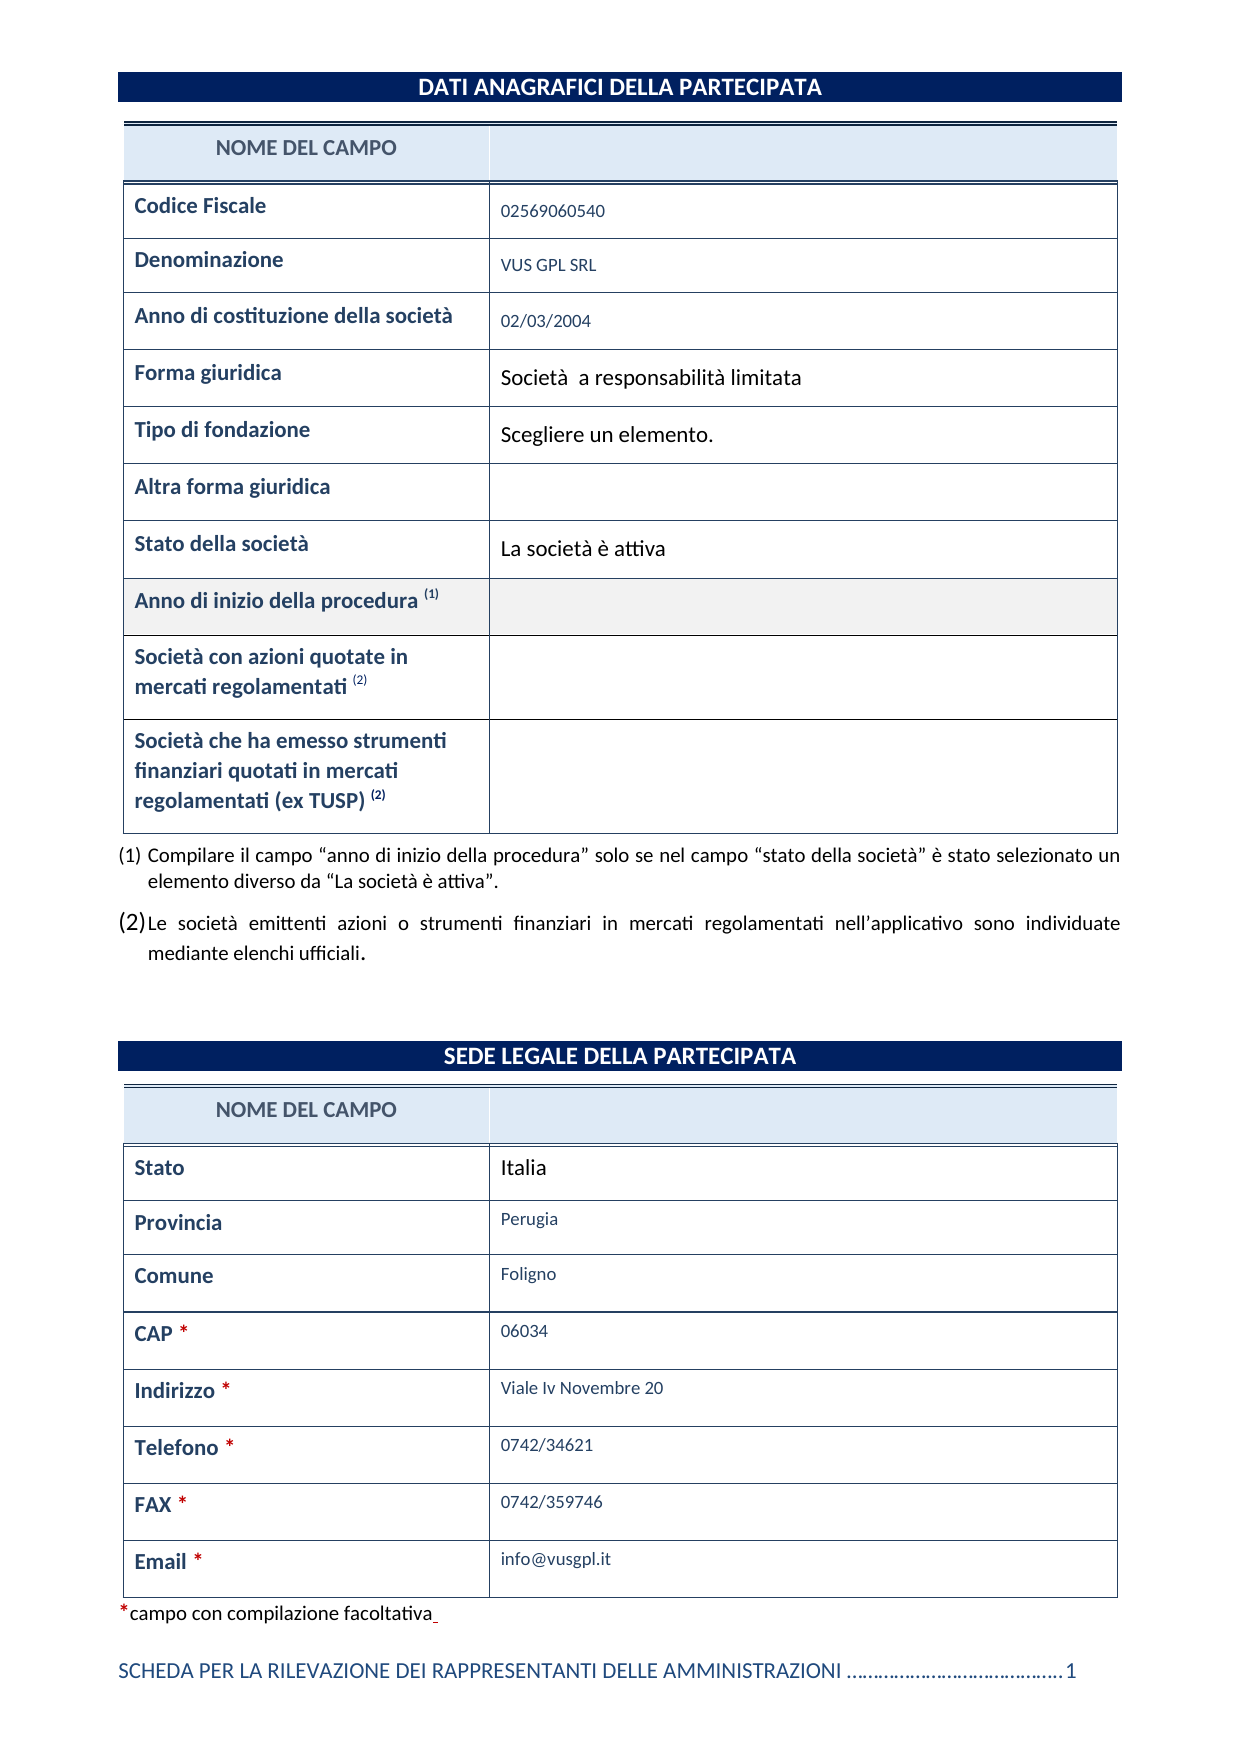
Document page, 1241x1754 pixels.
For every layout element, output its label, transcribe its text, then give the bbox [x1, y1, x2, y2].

table_cell [490, 350, 1117, 406]
table_cell Società che ha emesso strumenti finanziari quotati in mercati regolamentati (ex TUSP) (2) [124, 720, 489, 833]
table_cell Email * [124, 1541, 489, 1597]
table_cell 0742/34621 [490, 1427, 1117, 1483]
table_cell [490, 579, 1117, 634]
list Compilare il campo “anno di inizio della procedura” solo se nel campo “stato della società” è stato selezionato un elemento diverso da “La società è attiva”. [118, 843, 1122, 893]
table_cell [490, 720, 1117, 833]
table_cell Telefono * [124, 1427, 489, 1483]
table_cell Perugia [490, 1201, 1117, 1254]
text DATI ANAGRAFICI DELLA PARTECIPATA [118, 72, 1122, 102]
table_cell 06034 [490, 1313, 1117, 1368]
table_header [490, 1088, 1117, 1143]
table_cell Società con azioni quotate in mercati regolamentati (2) [124, 636, 489, 719]
table_cell [490, 464, 1117, 520]
table_header NOME DEL CAMPO [124, 1088, 489, 1143]
table_cell Viale Iv Novembre 20 [490, 1370, 1117, 1426]
table_cell Forma giuridica [124, 350, 489, 406]
table_cell 02/03/2004 [490, 293, 1117, 349]
table_cell Denominazione [124, 239, 489, 292]
table_cell CAP * [124, 1313, 489, 1368]
text SEDE LEGALE DELLA PARTECIPATA [118, 1041, 1122, 1071]
table_cell [490, 636, 1117, 719]
table_cell VUS GPL SRL [490, 239, 1117, 292]
table_cell 02569060540 [490, 185, 1117, 238]
text *campo con compilazione facoltativa [118, 1598, 1122, 1626]
table_cell 0742/359746 [490, 1484, 1117, 1540]
table_cell Comune [124, 1255, 489, 1311]
table_cell Anno di costituzione della società [124, 293, 489, 349]
table_cell Codice Fiscale [124, 185, 489, 238]
table_cell [490, 521, 1117, 577]
table_header NOME DEL CAMPO [124, 126, 489, 180]
table_cell info@vusgpl.it [490, 1541, 1117, 1597]
table_header [490, 126, 1117, 180]
table_cell Provincia [124, 1201, 489, 1254]
table_cell Tipo di fondazione [124, 407, 489, 463]
table_cell Indirizzo * [124, 1370, 489, 1426]
table_cell Anno di inizio della procedura (1) [124, 579, 489, 634]
table_cell Stato della società [124, 521, 489, 577]
list Le società emittenti azioni o strumenti finanziari in mercati regolamentati nell’applicativo sono individuate mediante elenchi ufficiali. [118, 906, 1122, 967]
table_cell FAX * [124, 1484, 489, 1540]
table_cell Foligno [490, 1255, 1117, 1311]
table_cell Altra forma giuridica [124, 464, 489, 520]
table_cell Stato [124, 1147, 489, 1200]
